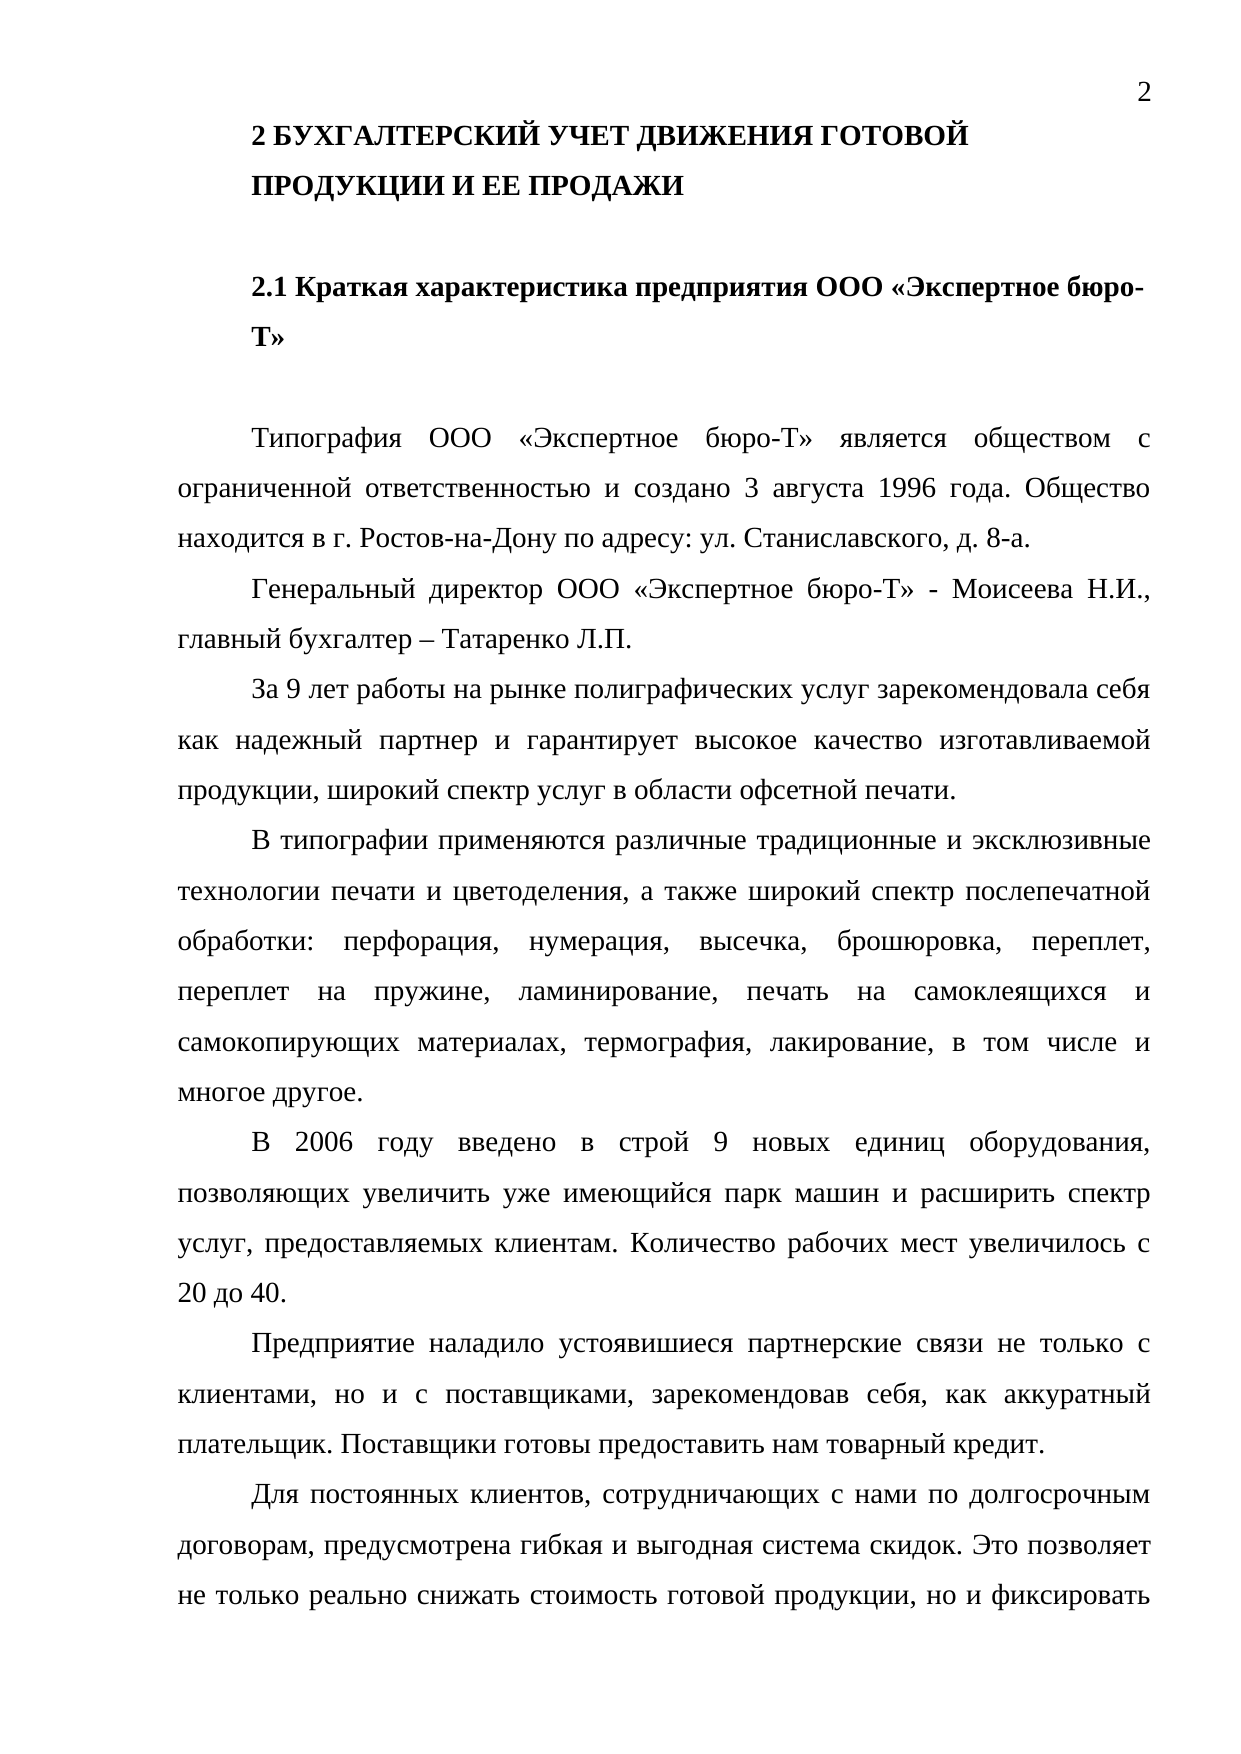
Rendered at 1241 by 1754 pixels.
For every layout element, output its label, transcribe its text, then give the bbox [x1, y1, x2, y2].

text За 9 лет работы на рынке полиграфических услуг зарекомендовала себя как надежный партнер и гарантирует высокое качество изготавливаемой продукции, широкий спектр услуг в области офсетной печати. [177, 672, 1152, 806]
text В 2006 году введено в строй 9 новых единиц оборудования, позволяющих увеличить уже имеющийся парк машин и расширить спектр услуг, предоставляемых клиентам. Количество рабочих мест увеличилось с 20 до 40. [177, 1124, 1152, 1309]
text В типографии применяются различные традиционные и эксклюзивные технологии печати и цветоделения, а также широкий спектр послепечатной обработки: перфорация, нумерация, высечка, брошюровка, переплет, переплет на пружине, ламинирование, печать на самоклеящихся и самокопирующих материалах, термография, лакирование, в том числе и многое другое. [177, 822, 1152, 1108]
text Предприятие наладило устоявишиеся партнерские связи не только с клиентами, но и с поставщиками, зарекомендовав себя, как аккуратный плательщик. Поставщики готовы предоставить нам товарный кредит. [177, 1326, 1152, 1460]
text 2.1 Краткая характеристика предприятия ООО «Экспертное бюро-Т» [251, 269, 1152, 353]
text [177, 1477, 1152, 1611]
text Генеральный директор ООО «Экспертное бюро-Т» - Моисеева Н.И., главный бухгалтер – Татаренко Л.П. [177, 571, 1152, 655]
text 2 Бухгалтерский учет движения готовой продукции и ее продажи [251, 118, 1152, 202]
text Типография ООО «Экспертное бюро-Т» является обществом с ограниченной ответственностью и создано 3 августа 1996 года. Общество находится в г. Ростов-на-Дону по адресу: ул. Станиславского, д. 8-а. [177, 420, 1152, 554]
